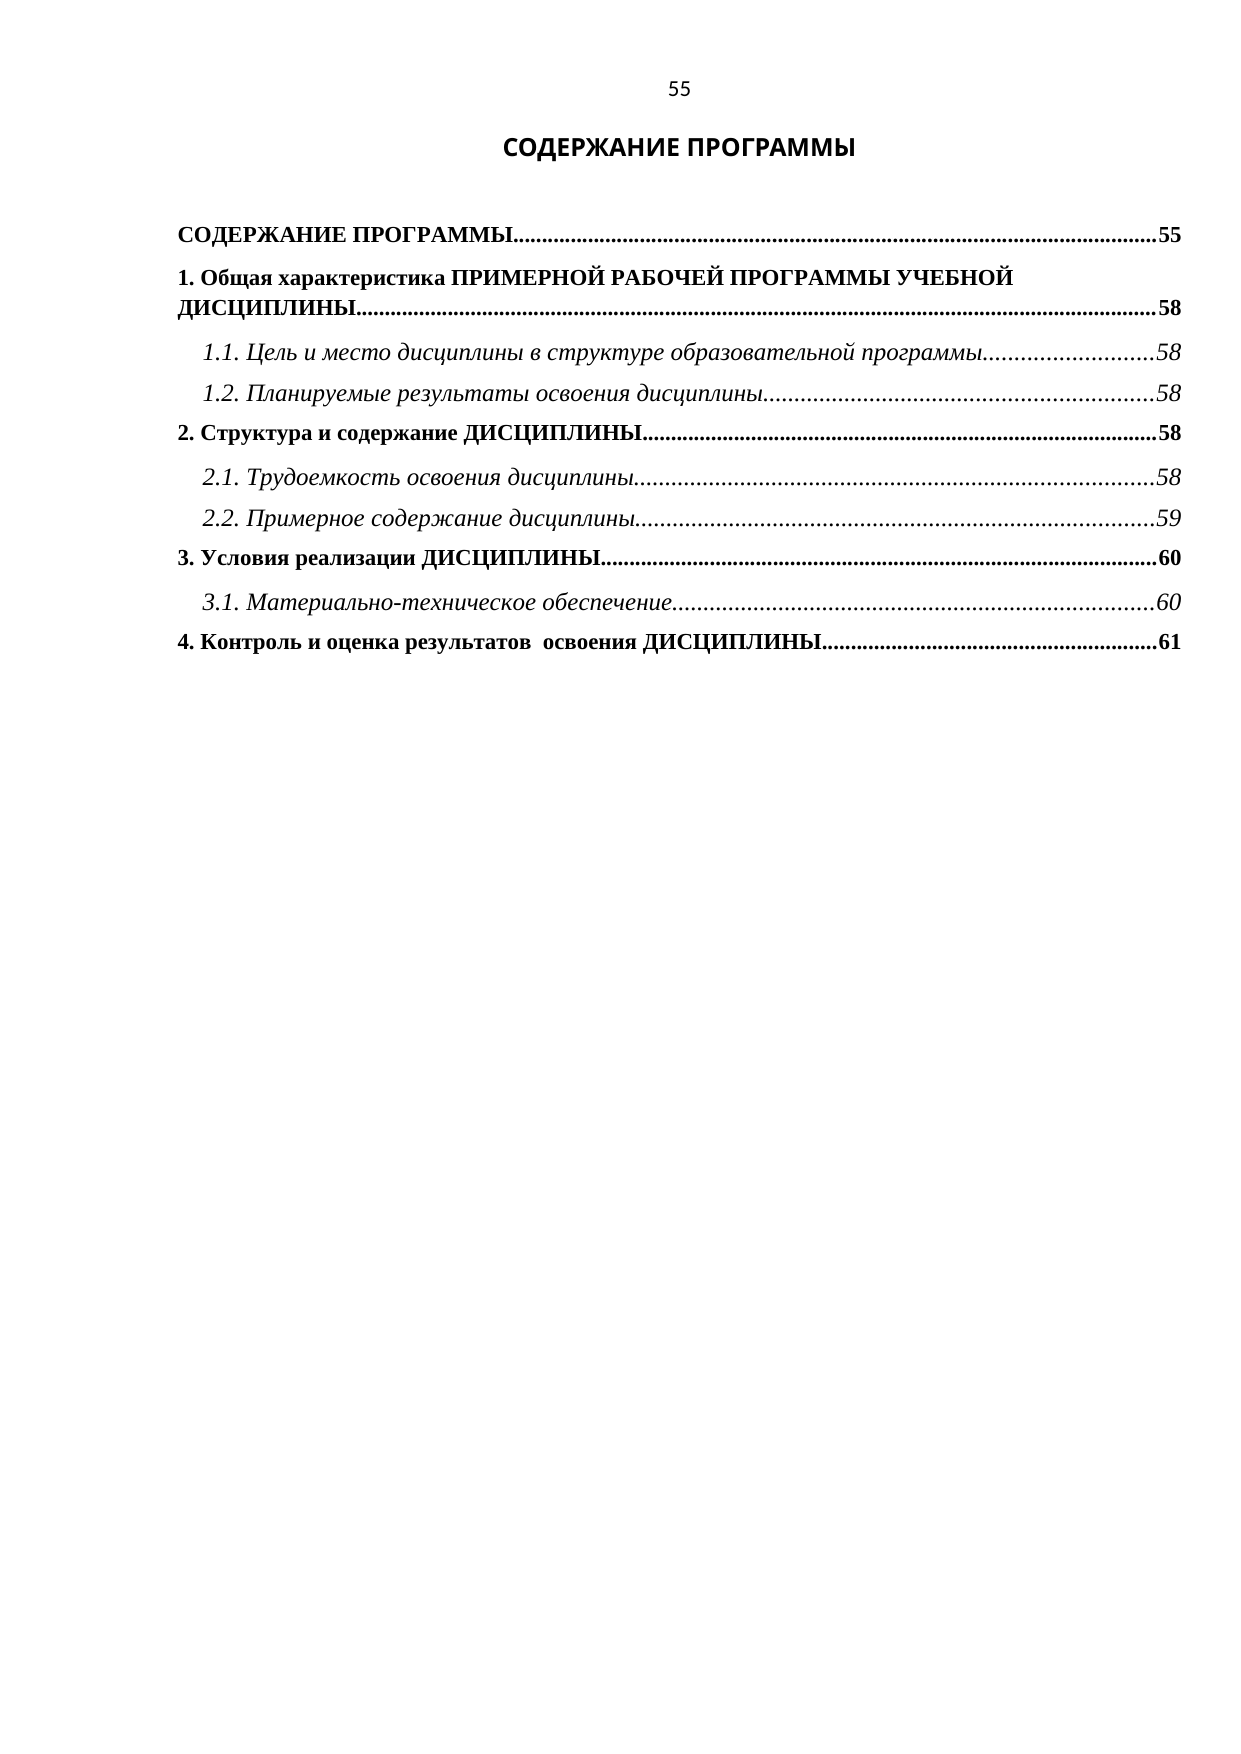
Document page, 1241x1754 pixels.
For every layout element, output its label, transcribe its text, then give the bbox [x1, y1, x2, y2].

text 3.1. Материально-техническое обеспечение 60 [202, 587, 1181, 616]
text 1.1. Цель и место дисциплины в структуре образовательной программы 58 [202, 337, 1181, 366]
text 1.2. Планируемые результаты освоения дисциплины 58 [202, 378, 1181, 407]
text СОДЕРЖАНИЕ ПРОГРАММЫ [177, 130, 1181, 164]
text 2.2. Примерное содержание дисциплины 59 [202, 503, 1181, 532]
text СОДЕРЖАНИЕ ПРОГРАММЫ 55 [177, 221, 1181, 247]
text 1. Общая характеристика ПРИМЕРНОЙ РАБОЧЕЙ ПРОГРАММЫ УЧЕБНОЙ ДИСЦИПЛИНЫ 58 [177, 264, 1181, 320]
text 2. Структура и содержание ДИСЦИПЛИНЫ 58 [177, 419, 1181, 446]
text 4. Контроль и оценка результатов освоения ДИСЦИПЛИНЫ 61 [177, 628, 1181, 655]
text 3. Условия реализации ДИСЦИПЛИНЫ 60 [177, 544, 1181, 571]
text 2.1. Трудоемкость освоения дисциплины 58 [202, 462, 1181, 491]
